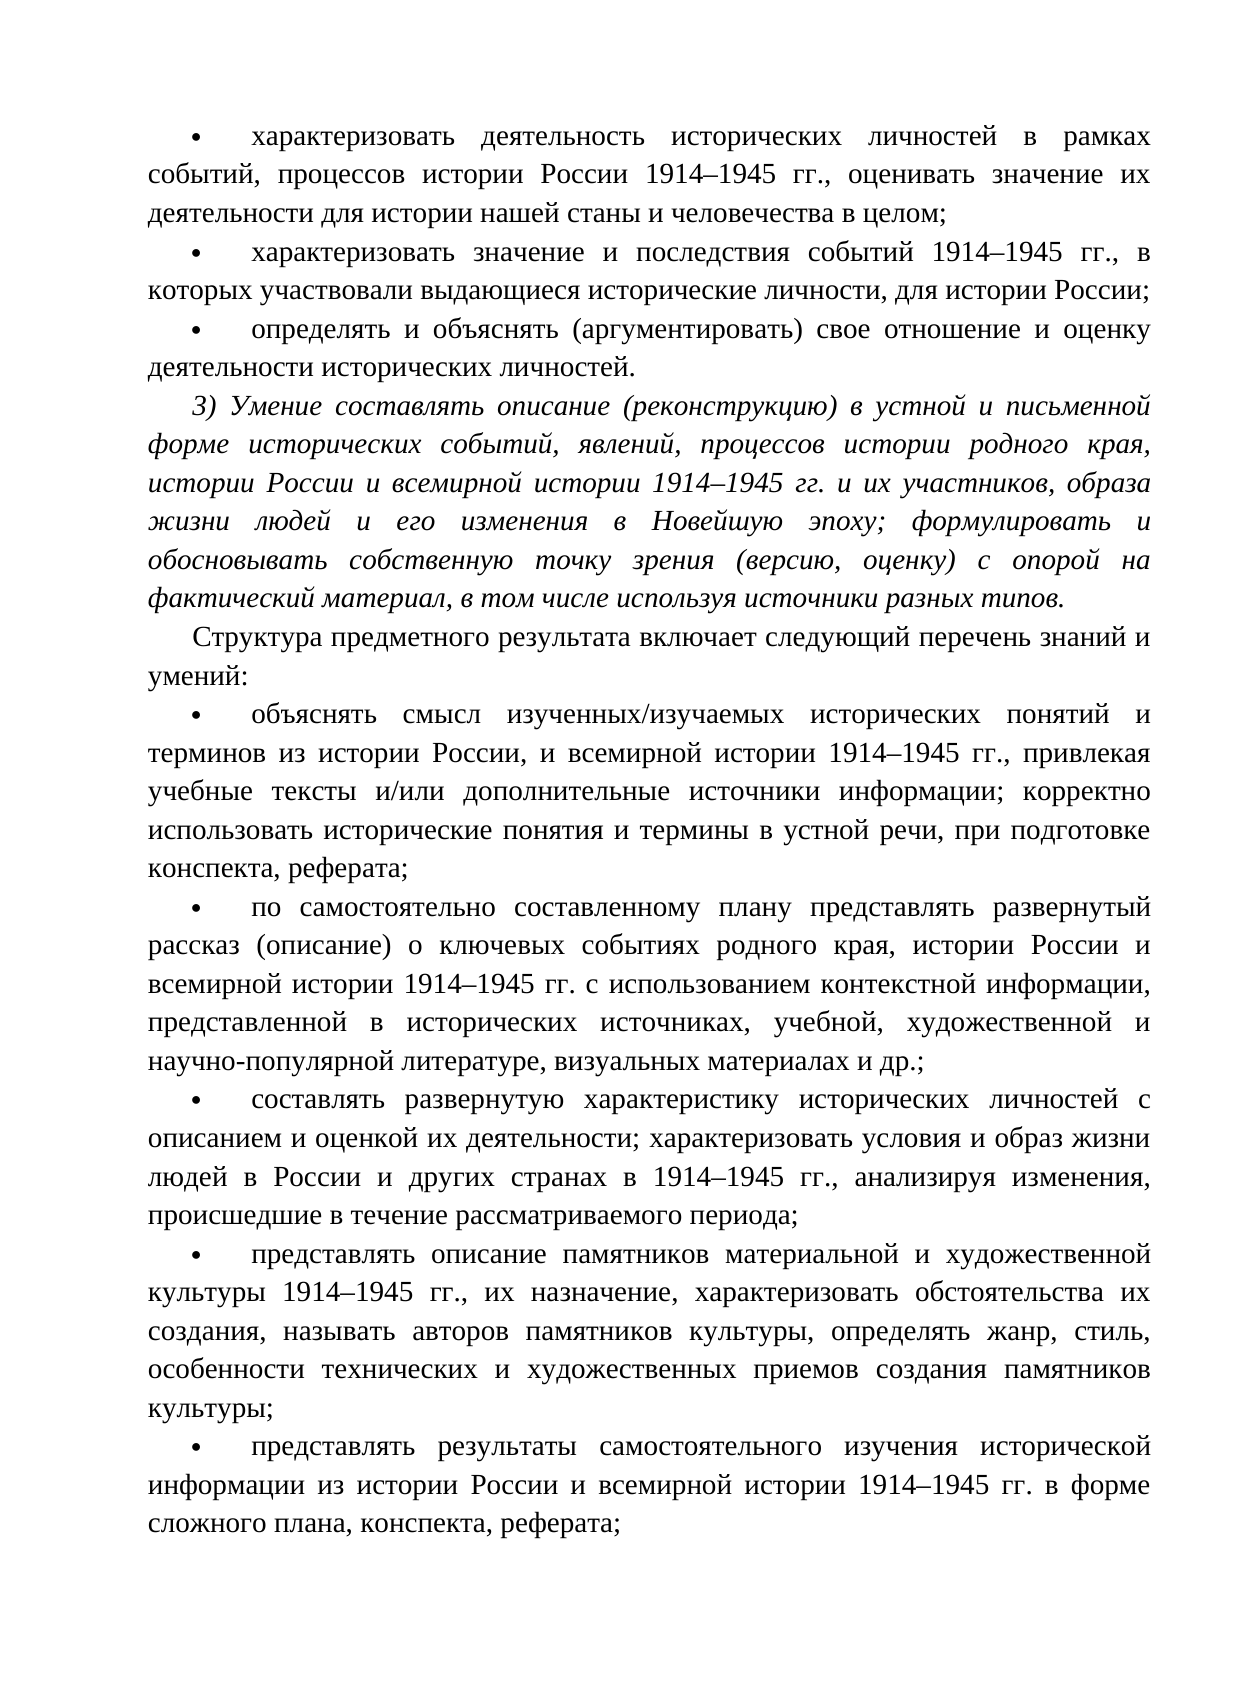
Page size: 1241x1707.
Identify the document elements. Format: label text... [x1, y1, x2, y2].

text Структура предметного результата включает следующий перечень знаний и умений: [148, 619, 1152, 691]
list по самостоятельно составленному плану представлять развернутый рассказ (описание) о ключевых событиях родного края, истории России и всемирной истории 1914–1945 гг. с использованием контекстной информации, представленной в исторических источниках, учебной, художественной и научно-популярной литературе, визуальных материалах и др.; [148, 889, 1152, 1077]
list представлять описание памятников материальной и художественной культуры 1914–1945 гг., их назначение, характеризовать обстоятельства их создания, называть авторов памятников культуры, определять жанр, стиль, особенности технических и художественных приемов создания памятников культуры; [148, 1236, 1152, 1423]
list составлять развернутую характеристику исторических личностей с описанием и оценкой их деятельности; характеризовать условия и образ жизни людей в России и других странах в 1914–1945 гг., анализируя изменения, происшедшие в течение рассматриваемого периода; [148, 1082, 1152, 1231]
list характеризовать деятельность исторических личностей в рамках событий, процессов истории России 1914–1945 гг., оценивать значение их деятельности для истории нашей станы и человечества в целом; [148, 118, 1152, 229]
list определять и объяснять (аргументировать) свое отношение и оценку деятельности исторических личностей. [148, 311, 1152, 383]
list представлять результаты самостоятельного изучения исторической информации из истории России и всемирной истории 1914–1945 гг. в форме сложного плана, конспекта, реферата; [148, 1428, 1152, 1539]
text 3) Умение составлять описание (реконструкцию) в устной и письменной форме исторических событий, явлений, процессов истории родного края, истории России и всемирной истории 1914–1945 гг. и их участников, образа жизни людей и его изменения в Новейшую эпоху; формулировать и обосновывать собственную точку зрения (версию, оценку) с опорой на фактический материал, в том числе используя источники разных типов. [148, 388, 1152, 614]
list объяснять смысл изученных/изучаемых исторических понятий и терминов из истории России, и всемирной истории 1914–1945 гг., привлекая учебные тексты и/или дополнительные источники информации; корректно использовать исторические понятия и термины в устной речи, при подготовке конспекта, реферата; [148, 696, 1152, 884]
list характеризовать значение и последствия событий 1914–1945 гг., в которых участвовали выдающиеся исторические личности, для истории России; [148, 234, 1152, 306]
